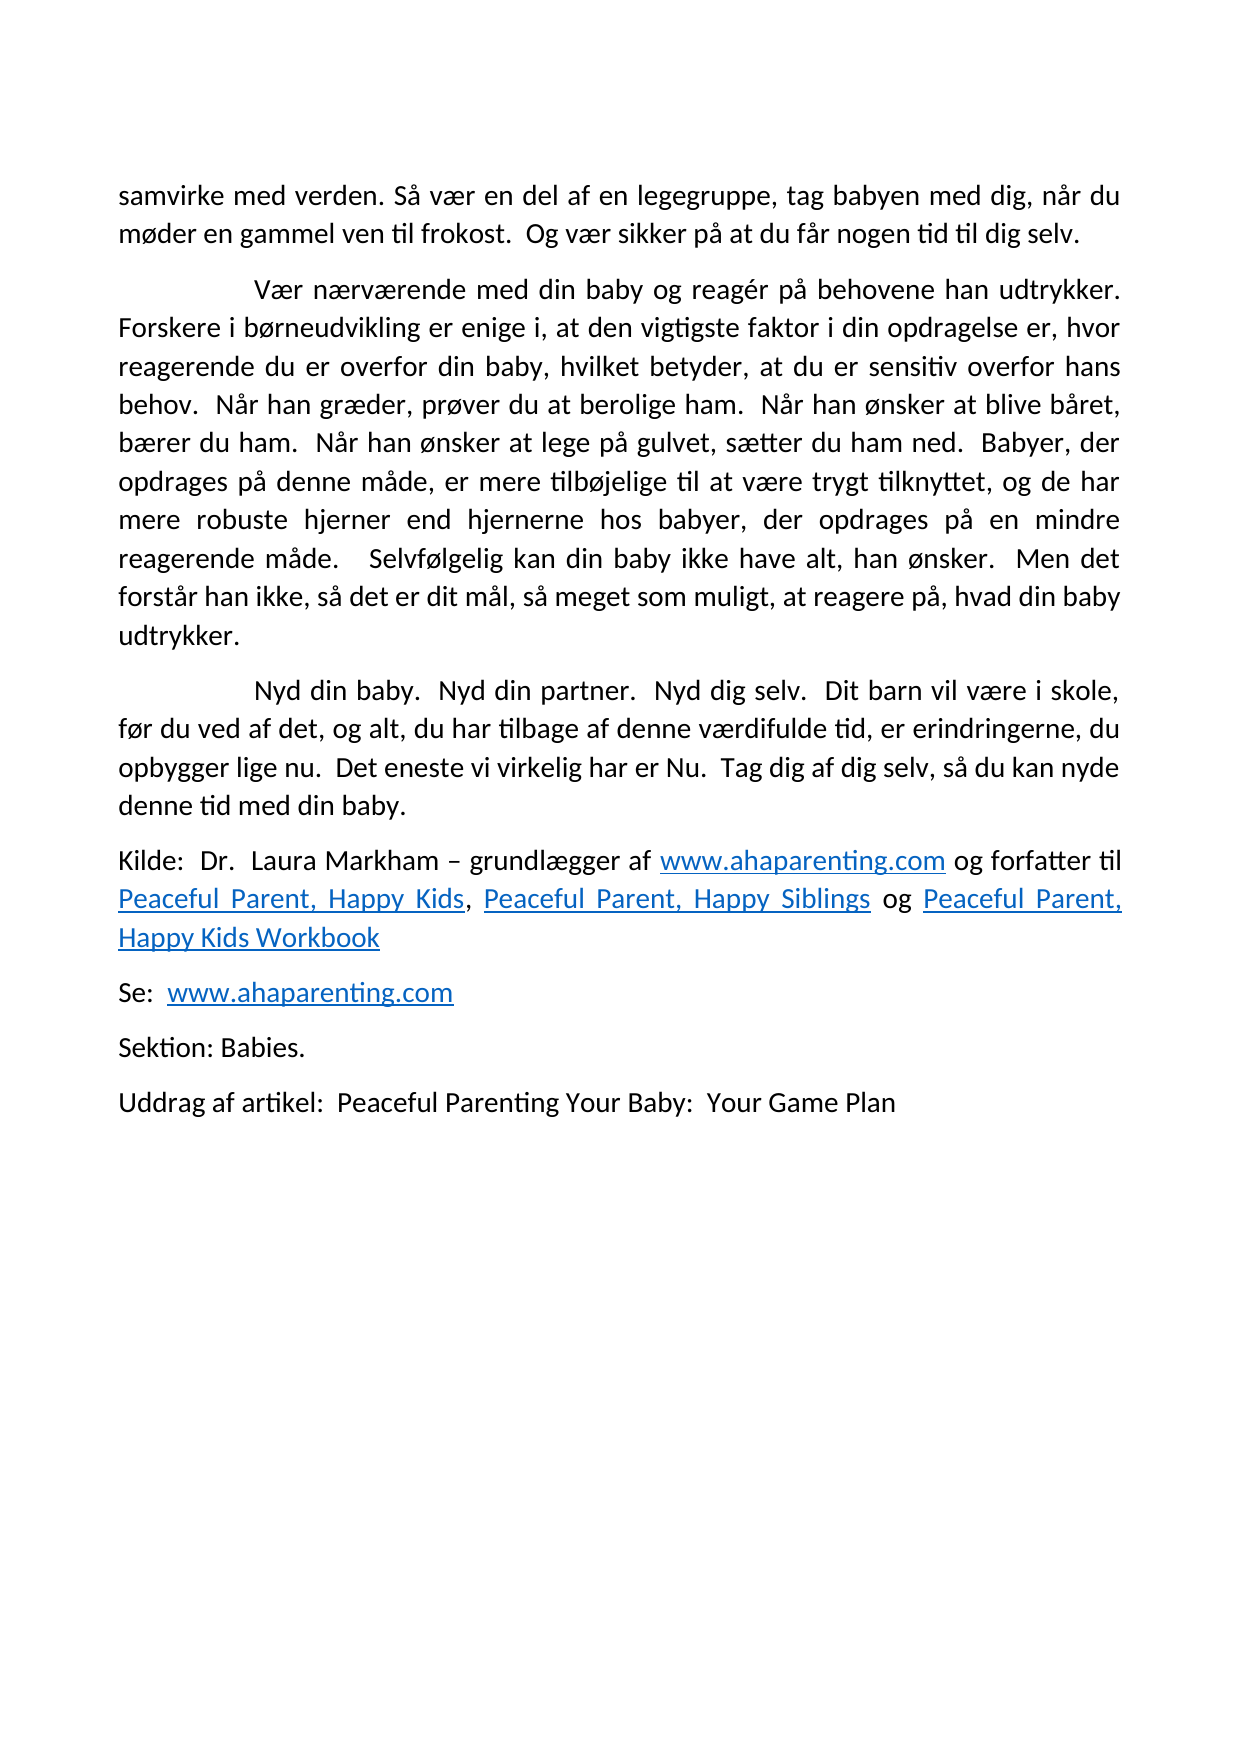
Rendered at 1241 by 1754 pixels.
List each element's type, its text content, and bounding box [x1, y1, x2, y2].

text Nyd din baby. Nyd din partner. Nyd dig selv. Dit barn vil være i skole, før du ved af det, og alt, du har tilbage af denne værdifulde tid, er erindringerne, du opbygger lige nu. Det eneste vi virkelig har er Nu. Tag dig af dig selv, så du kan nyde denne tid med din baby. [118, 672, 1122, 823]
text Uddrag af artikel: Peaceful Parenting Your Baby: Your Game Plan [118, 1084, 1122, 1120]
text Se: www.ahaparenting.com [118, 974, 1122, 1010]
text Vær nærværende med din baby og reagér på behovene han udtrykker. Forskere i børneudvikling er enige i, at den vigtigste faktor i din opdragelse er, hvor reagerende du er overfor din baby, hvilket betyder, at du er sensitiv overfor hans behov. Når han græder, prøver du at berolige ham. Når han ønsker at blive båret, bærer du ham. Når han ønsker at lege på gulvet, sætter du ham ned. Babyer, der opdrages på denne måde, er mere tilbøjelige til at være trygt tilknyttet, og de har mere robuste hjerner end hjernerne hos babyer, der opdrages på en mindre reagerende måde. Selvfølgelig kan din baby ikke have alt, han ønsker. Men det forstår han ikke, så det er dit mål, så meget som muligt, at reagere på, hvad din baby udtrykker. [118, 271, 1122, 652]
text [118, 177, 1122, 251]
text Sektion: Babies. [118, 1029, 1122, 1065]
text Kilde: Dr. Laura Markham – grundlægger af www.ahaparenting.com og forfatter til Peaceful Parent, Happy Kids, Peaceful Parent, Happy Siblings og Peaceful Parent, Happy Kids Workbook [118, 842, 1122, 955]
